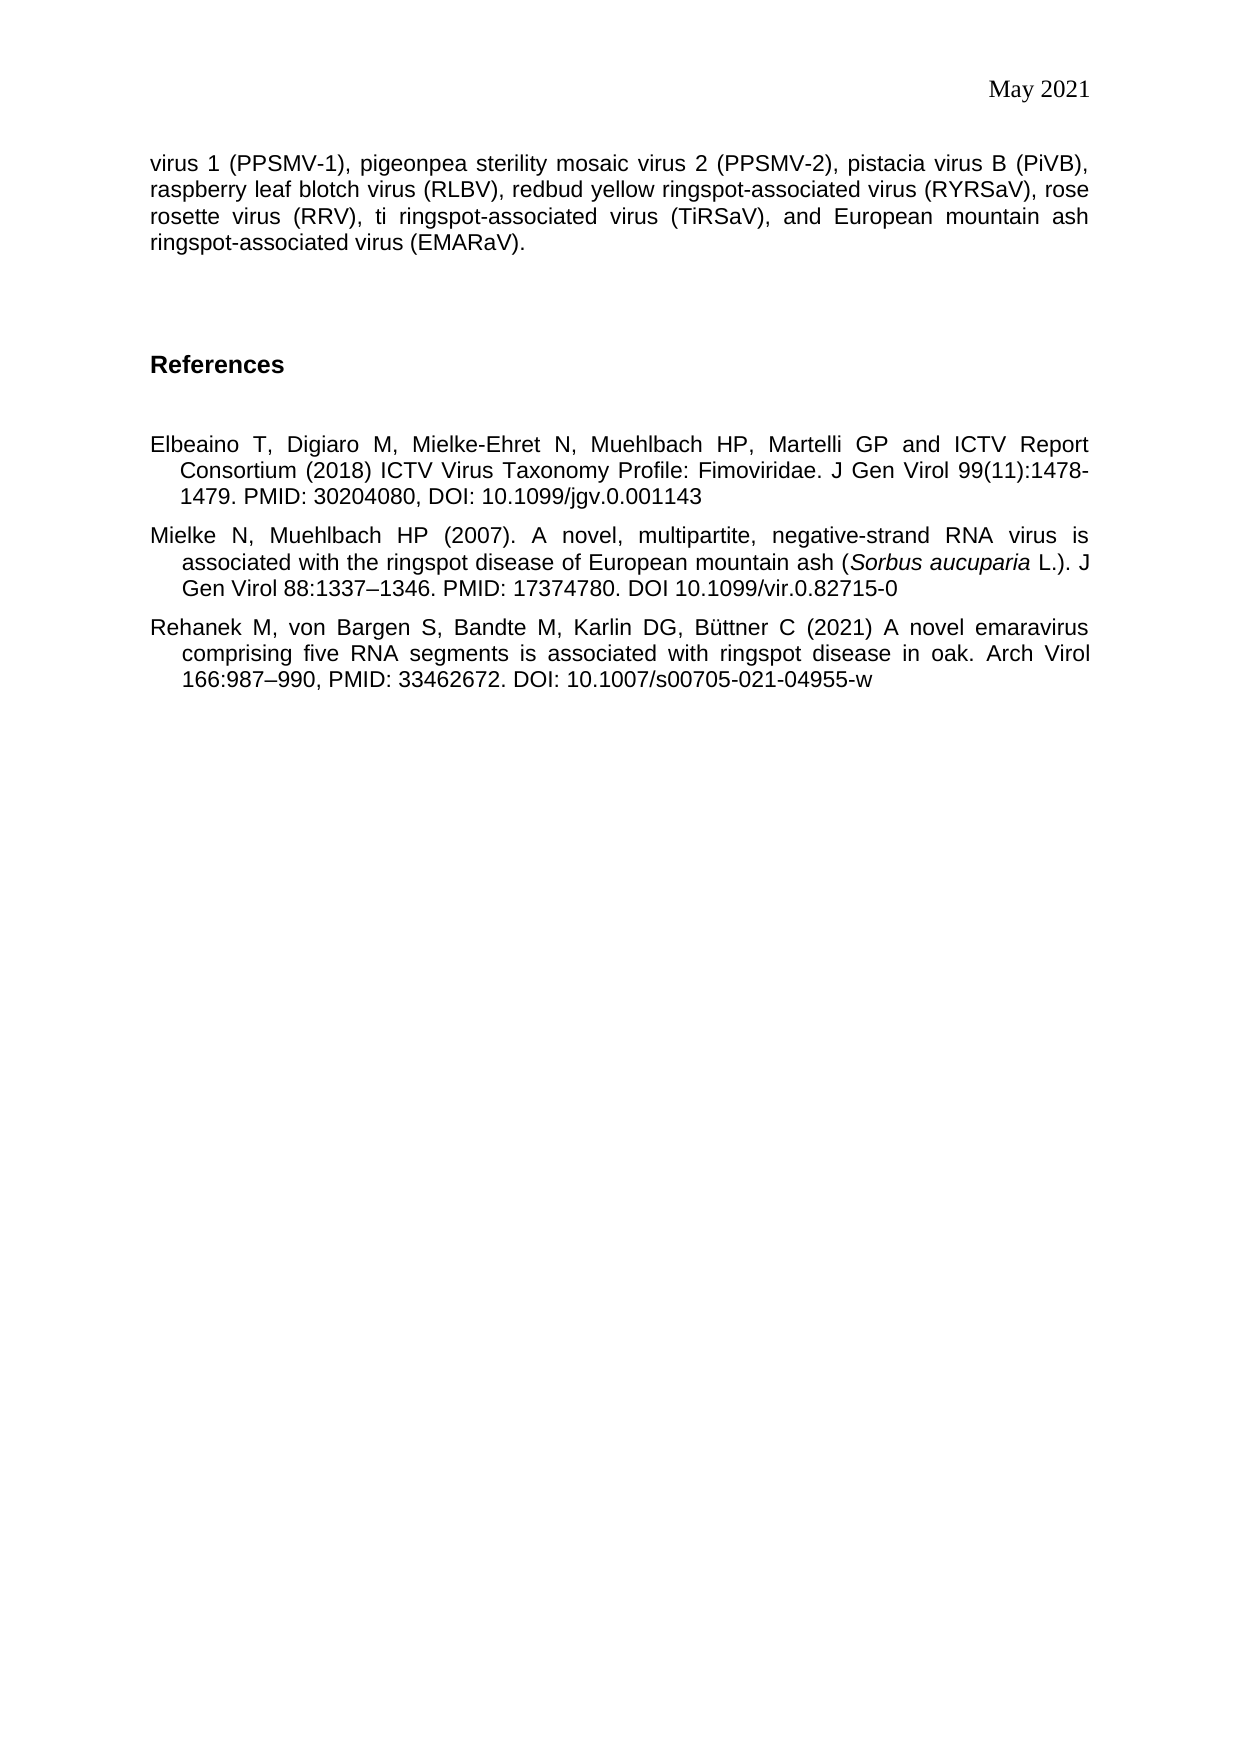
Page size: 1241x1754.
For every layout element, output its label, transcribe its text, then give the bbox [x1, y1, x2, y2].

text Rehanek M, von Bargen S, Bandte M, Karlin DG, Büttner C (2021) A novel emaravirus comprising five RNA segments is associated with ringspot disease in oak. Arch Virol 166:987–990, PMID: 33462672. DOI: 10.1007/s00705-021-04955-w [150, 614, 1090, 693]
text Elbeaino T, Digiaro M, Mielke-Ehret N, Muehlbach HP, Martelli GP and ICTV Report Consortium (2018) ICTV Virus Taxonomy Profile: Fimoviridae. J Gen Virol 99(11):1478-1479. PMID: 30204080, DOI: 10.1099/jgv.0.001143 [150, 431, 1090, 509]
text Mielke N, Muehlbach HP (2007). A novel, multipartite, negative-strand RNA virus is associated with the ringspot disease of European mountain ash (Sorbus aucuparia L.). J Gen Virol 88:1337–1346. PMID: 17374780. DOI 10.1099/vir.0.82715-0 [150, 522, 1090, 601]
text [150, 150, 1090, 255]
text References [150, 350, 1090, 379]
